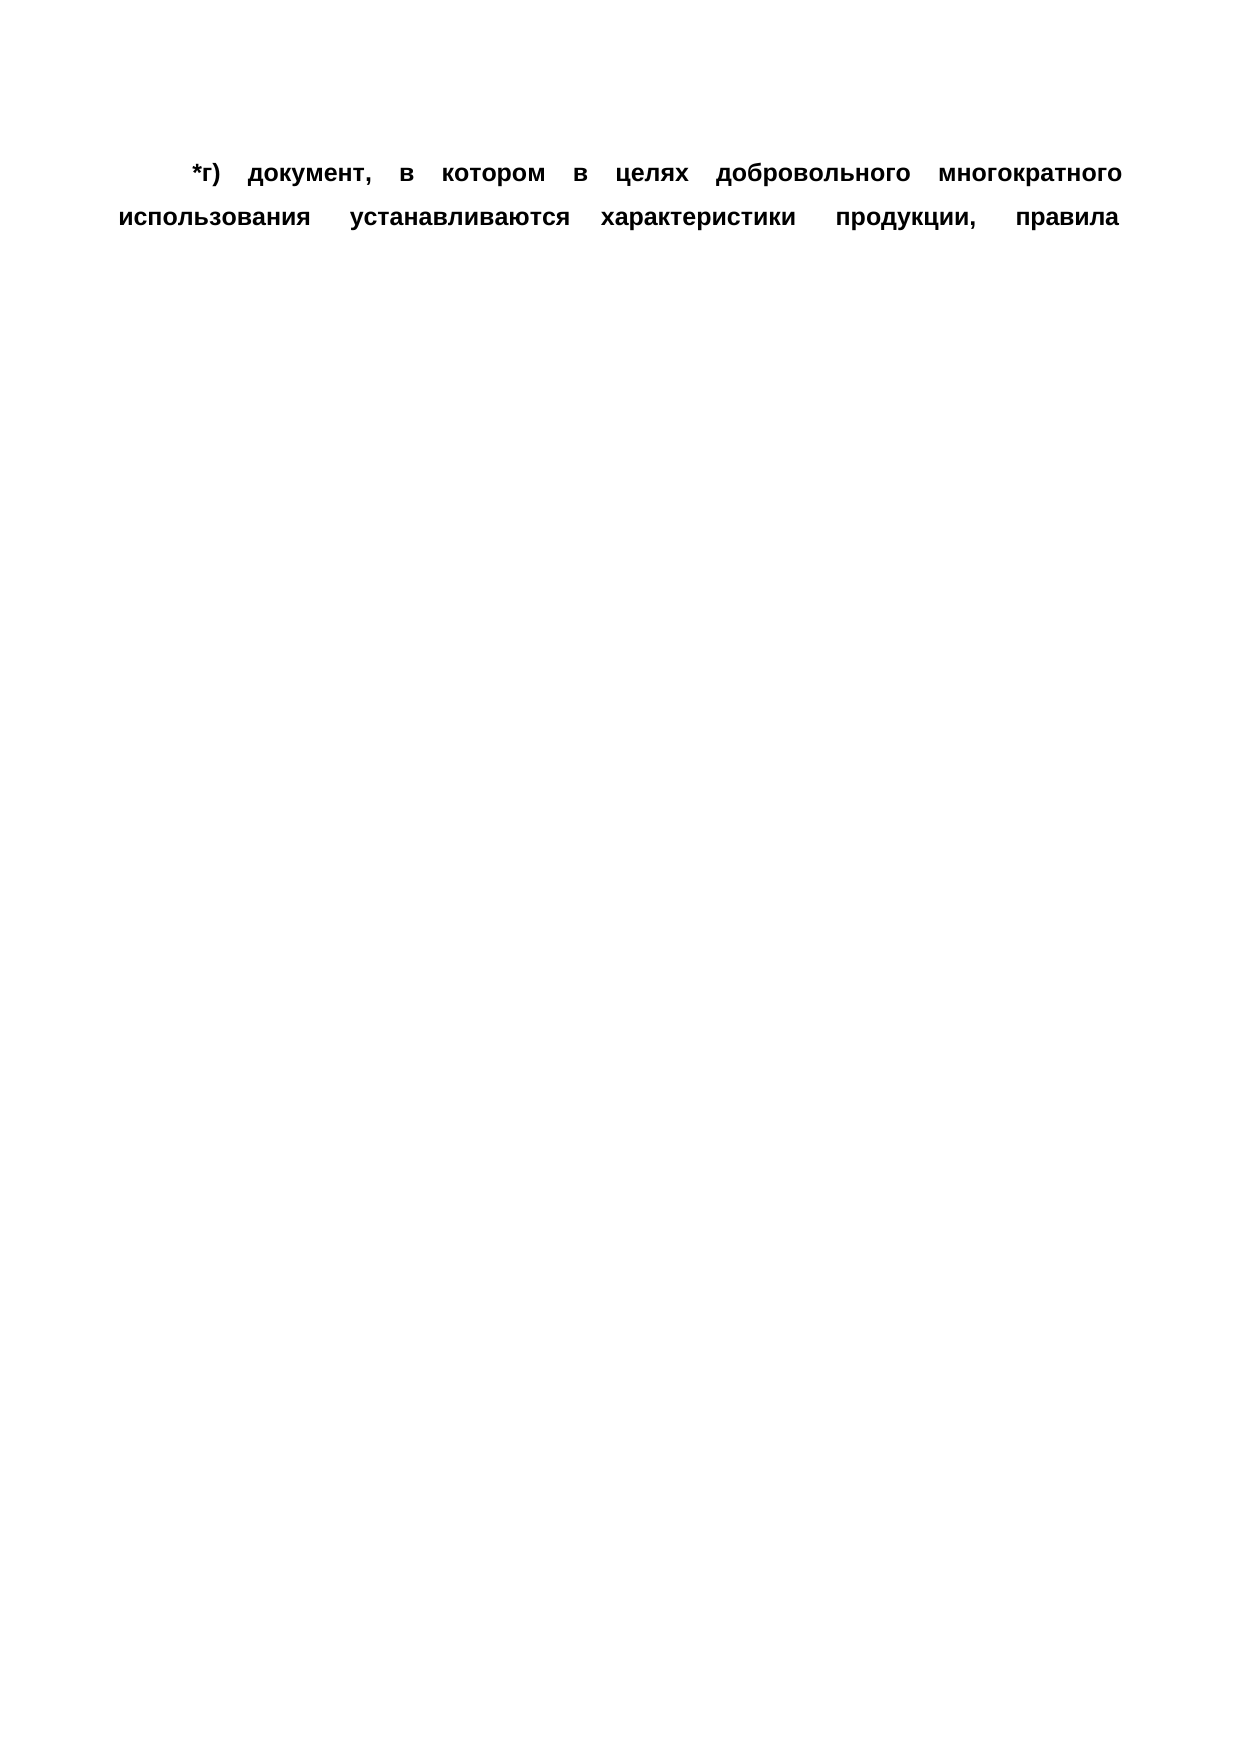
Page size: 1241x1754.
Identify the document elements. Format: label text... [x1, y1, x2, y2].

text *г) документ, в котором в целях добровольного многократного использования устанавливаются характеристики продукции, правила [118, 158, 1123, 230]
